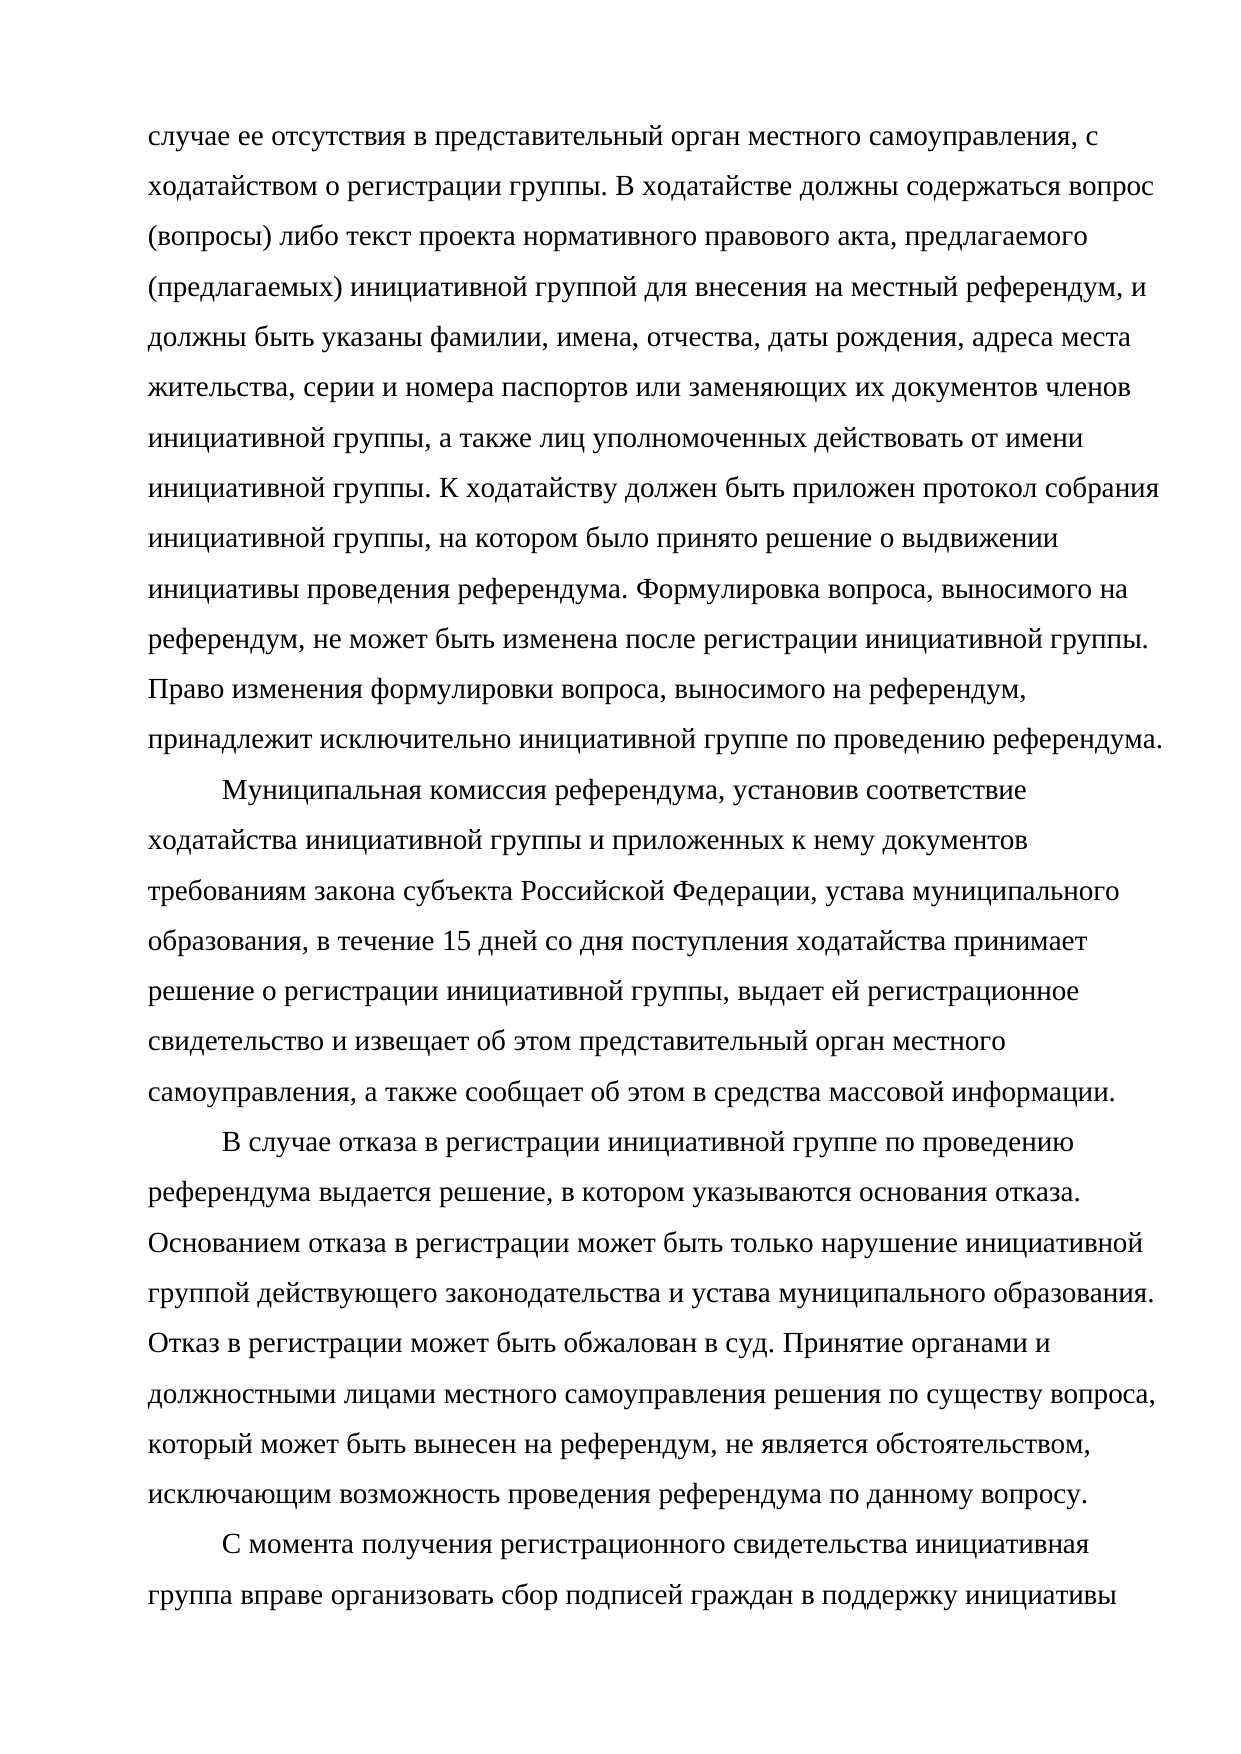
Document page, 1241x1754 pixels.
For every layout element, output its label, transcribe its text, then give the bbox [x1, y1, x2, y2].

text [148, 118, 1181, 755]
text В случае отказа в регистрации инициативной группе по проведению референдума выдается решение, в котором указываются основания отказа. Основанием отказа в регистрации может быть только нарушение инициативной группой действующего законодательства и устава муниципального образования. Отказ в регистрации может быть обжалован в суд. Принятие органами и должностными лицами местного самоуправления решения по существу вопроса, который может быть вынесен на референдум, не является обстоятельством, исключающим возможность проведения референдума по данному вопросу. [148, 1124, 1181, 1510]
text Муниципальная комиссия референдума, установив соответствие ходатайства инициативной группы и приложенных к нему документов требованиям закона субъекта Российской Федерации, устава муниципального образования, в течение 15 дней со дня поступления ходатайства принимает решение о регистрации инициативной группы, выдает ей регистрационное свидетельство и извещает об этом представительный орган местного самоуправления, а также сообщает об этом в средства массовой информации. [148, 772, 1181, 1108]
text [148, 1527, 1181, 1611]
